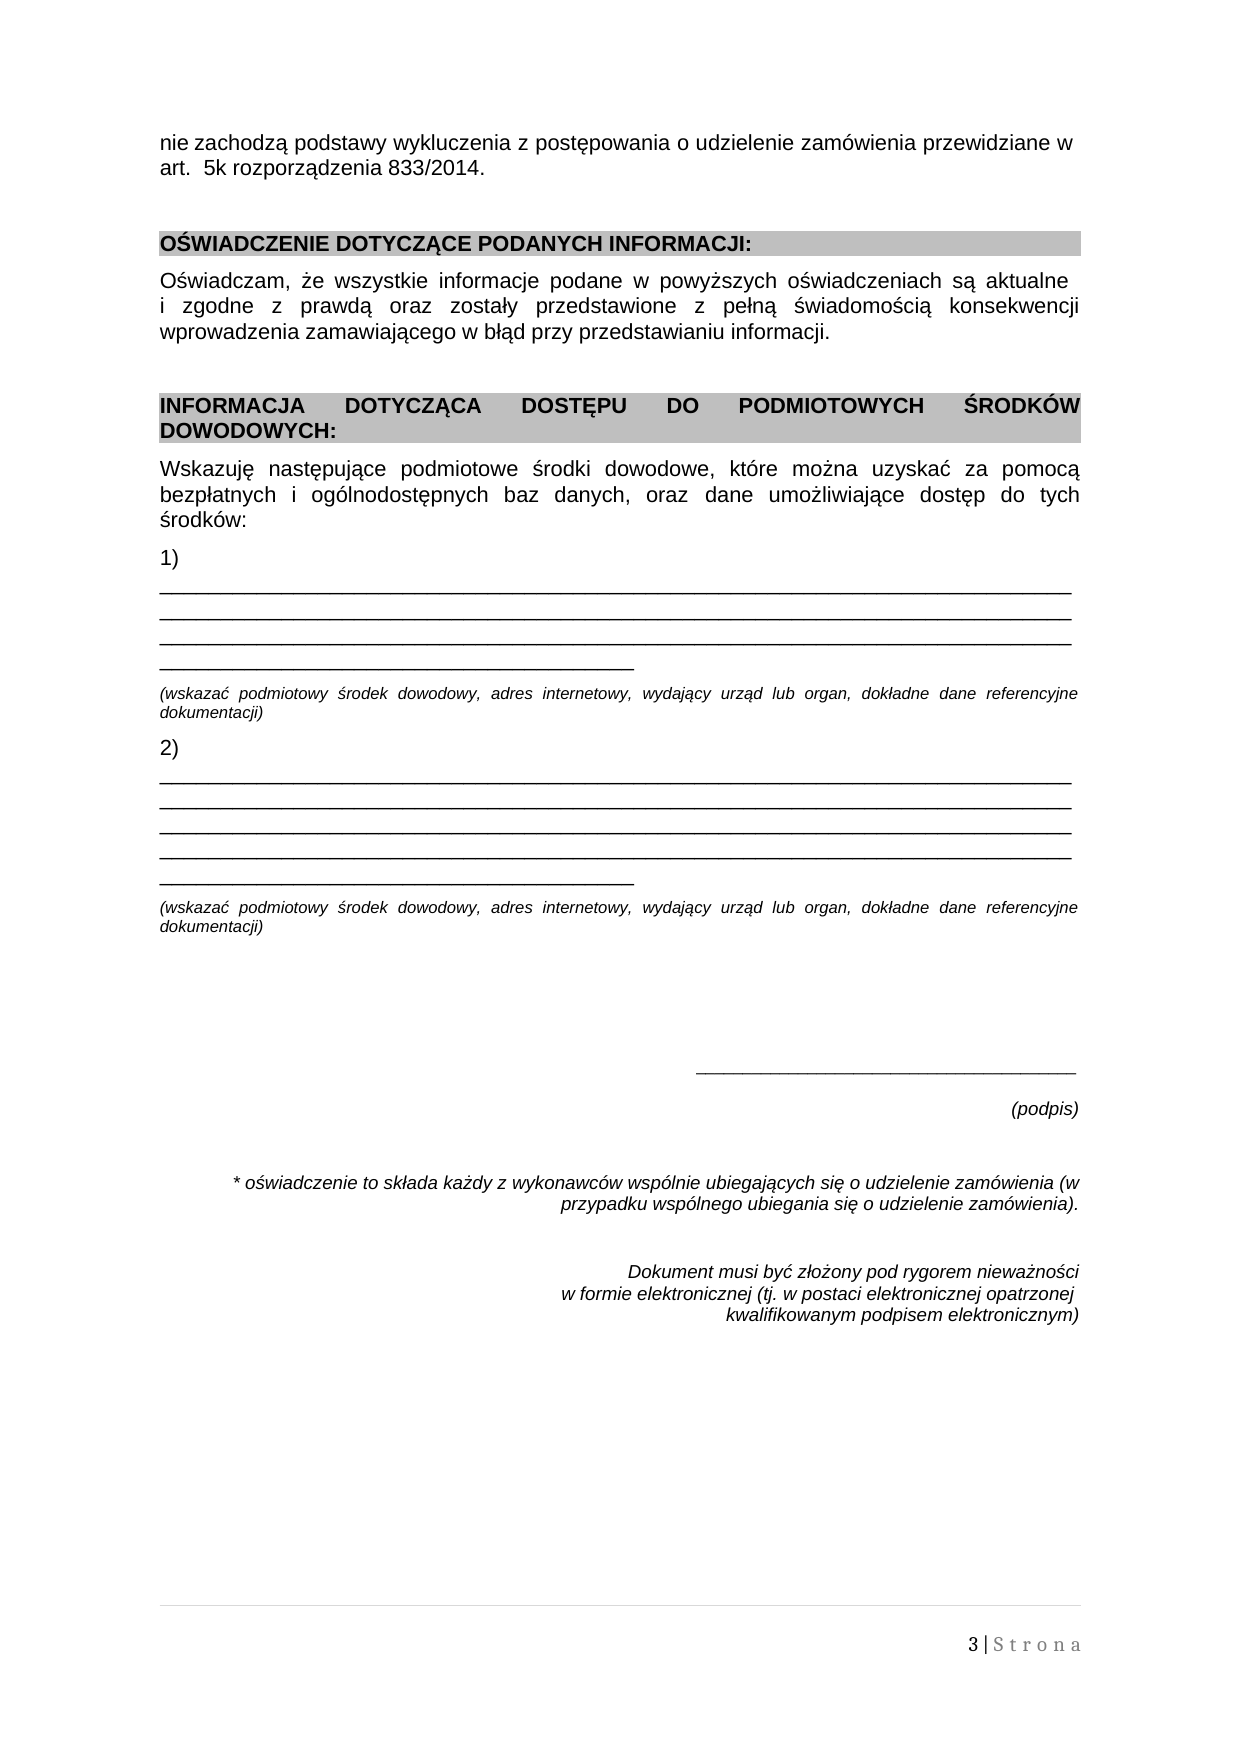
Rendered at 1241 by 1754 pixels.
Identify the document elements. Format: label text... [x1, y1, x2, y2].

text Wskazuję następujące podmiotowe środki dowodowe, które można uzyskać za pomocą bezpłatnych i ogólnodostępnych baz danych, oraz dane umożliwiające dostęp do tych środków: [159, 456, 1081, 532]
text Dokument musi być złożony pod rygorem nieważności w formie elektronicznej (tj. w postaci elektronicznej opatrzonej kwalifikowanym podpisem elektronicznym) [159, 1261, 1081, 1326]
text 2) ___________________________________________________________________________________________________________________________________________________________________________________________________________________________________________________________________________________________________________________________________________________ [159, 734, 1081, 886]
text OŚWIADCZENIE DOTYCZĄCE PODANYCH INFORMACJI: [159, 231, 1081, 256]
text _________________________________________ (podpis) [573, 1056, 1081, 1119]
text INFORMACJA DOTYCZĄCA DOSTĘPU DO PODMIOTOWYCH ŚRODKÓW DOWODOWYCH: [159, 393, 1081, 443]
text * oświadczenie to składa każdy z wykonawców wspólnie ubiegających się o udzielenie zamówienia (w przypadku wspólnego ubiegania się o udzielenie zamówienia). [159, 1171, 1081, 1214]
text 1) ________________________________________________________________________________________________________________________________________________________________________________________________________________________________________________________________________ [159, 545, 1081, 671]
text nie zachodzą podstawy wykluczenia z postępowania o udzielenie zamówienia przewidziane w art. 5k rozporządzenia 833/2014. [159, 130, 1081, 180]
text Oświadczam, że wszystkie informacje podane w powyższych oświadczeniach są aktualne i zgodne z prawdą oraz zostały przedstawione z pełną świadomością konsekwencji wprowadzenia zamawiającego w błąd przy przedstawianiu informacji. [159, 268, 1081, 344]
text (wskazać podmiotowy środek dowodowy, adres internetowy, wydający urząd lub organ, dokładne dane referencyjne dokumentacji) [159, 898, 1081, 936]
text (wskazać podmiotowy środek dowodowy, adres internetowy, wydający urząd lub organ, dokładne dane referencyjne dokumentacji) [159, 683, 1081, 722]
